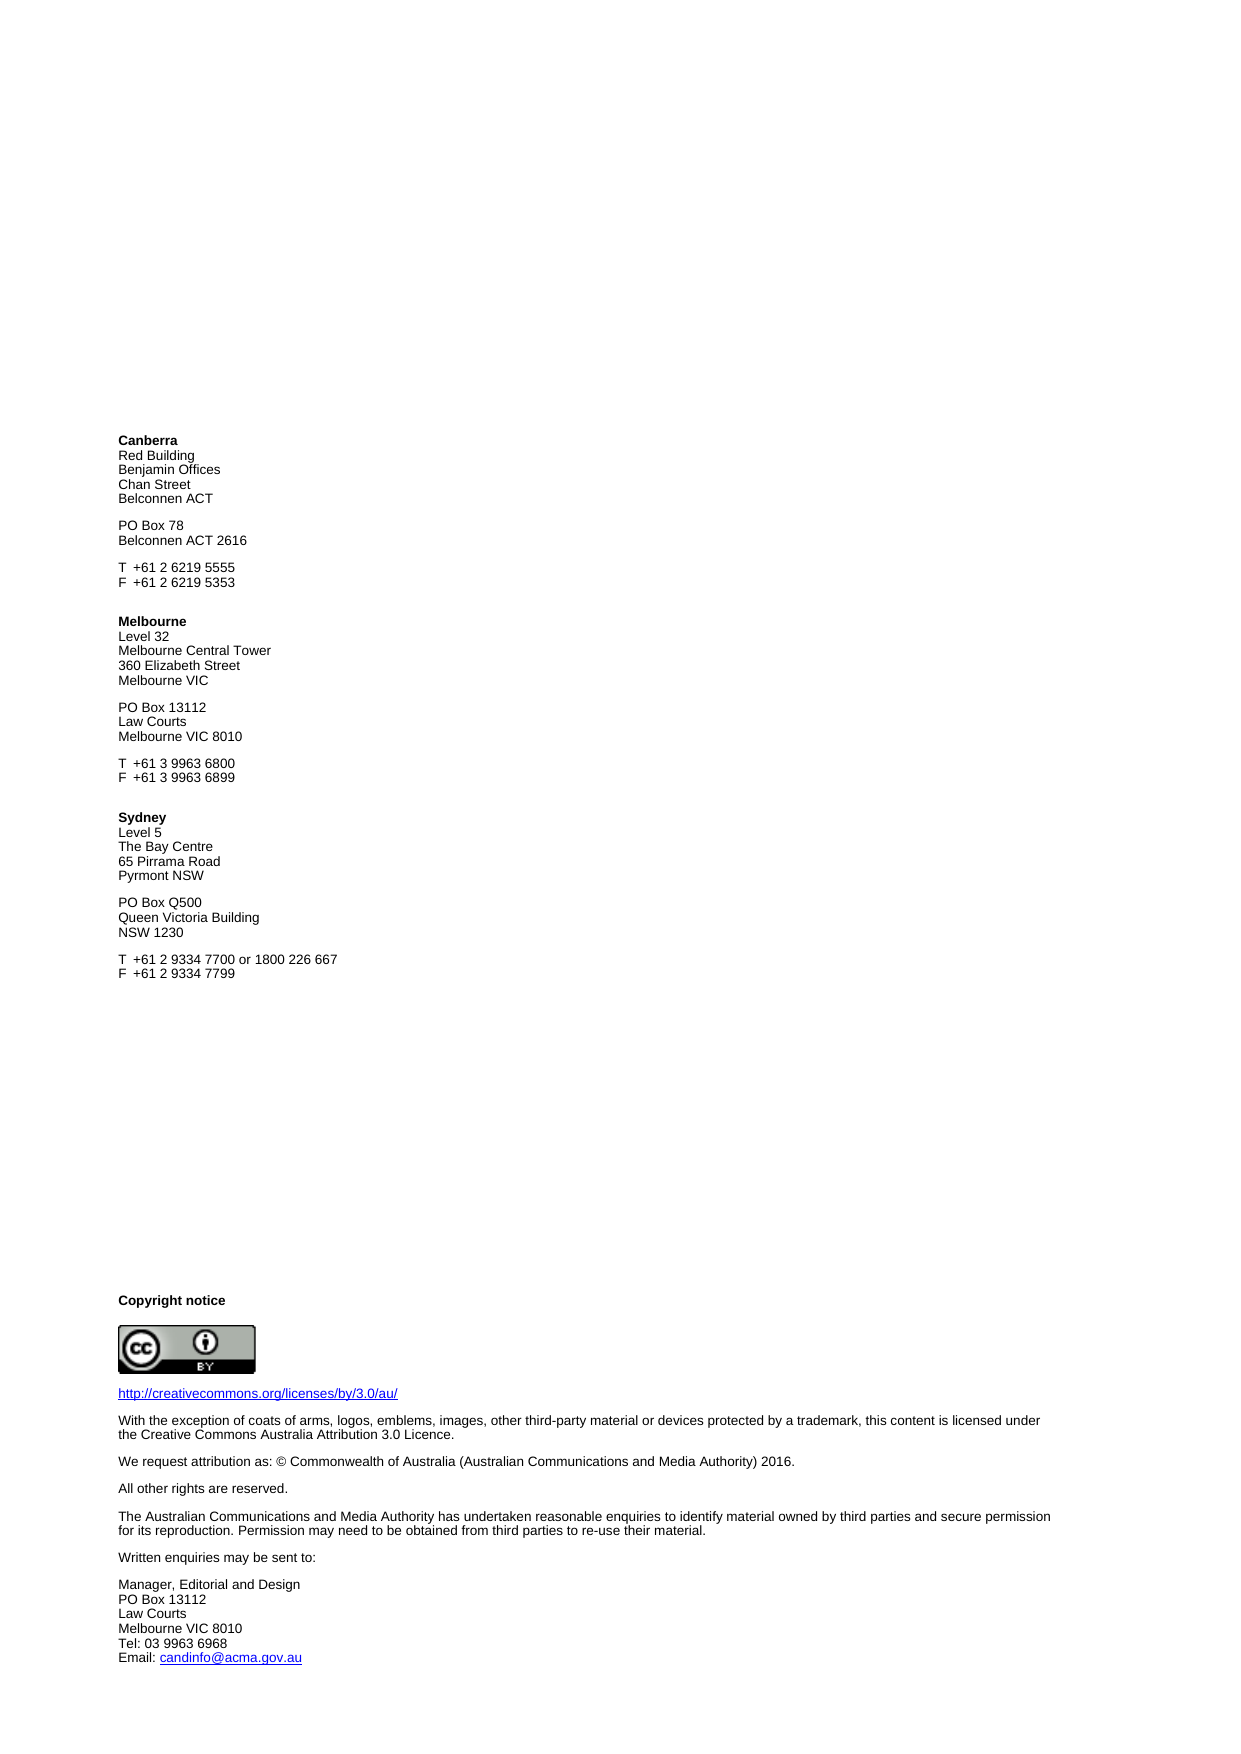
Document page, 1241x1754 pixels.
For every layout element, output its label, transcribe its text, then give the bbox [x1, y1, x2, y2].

text http://creativecommons.org/licenses/by/3.0/au/ [118, 1386, 1053, 1401]
text Red Building Benjamin Offices Chan Street Belconnen ACT [118, 448, 1053, 507]
text T +61 2 9334 7700 or 1800 226 667 F +61 2 9334 7799 [118, 952, 1053, 982]
text Canberra [118, 434, 1053, 448]
text The Australian Communications and Media Authority has undertaken reasonable enquiries to identify material owned by third parties and secure permission for its reproduction. Permission may need to be obtained from third parties to re-use their material. [118, 1509, 1053, 1538]
text T +61 2 6219 5555 F +61 2 6219 5353 [118, 561, 1053, 590]
text With the exception of coats of arms, logos, emblems, images, other third-party material or devices protected by a trademark, this content is licensed under the Creative Commons Australia Attribution 3.0 Licence. [118, 1413, 1053, 1443]
text Copyright notice [118, 1294, 1053, 1309]
text Level 32 Melbourne Central Tower 360 Elizabeth Street Melbourne VIC [118, 629, 1053, 688]
text Melbourne [118, 615, 1053, 629]
text Written enquiries may be sent to: [118, 1551, 1053, 1566]
text T +61 3 9963 6800 F +61 3 9963 6899 [118, 757, 1053, 786]
text PO Box 78 Belconnen ACT 2616 [118, 519, 1053, 548]
text Level 5 The Bay Centre 65 Pirrama Road Pyrmont NSW [118, 825, 1053, 884]
text Sydney [118, 811, 1053, 825]
text PO Box 13112 Law Courts Melbourne VIC 8010 [118, 700, 1053, 744]
picture [118, 1325, 256, 1374]
text Manager, Editorial and Design PO Box 13112 Law Courts Melbourne VIC 8010 Tel: 03 9963 6968 Email: candinfo@acma.gov.au [118, 1578, 1053, 1666]
text We request attribution as: © Commonwealth of Australia (Australian Communications and Media Authority) 2016. [118, 1455, 1053, 1470]
text All other rights are reserved. [118, 1482, 1053, 1497]
text PO Box Q500 Queen Victoria Building NSW 1230 [118, 896, 1053, 940]
